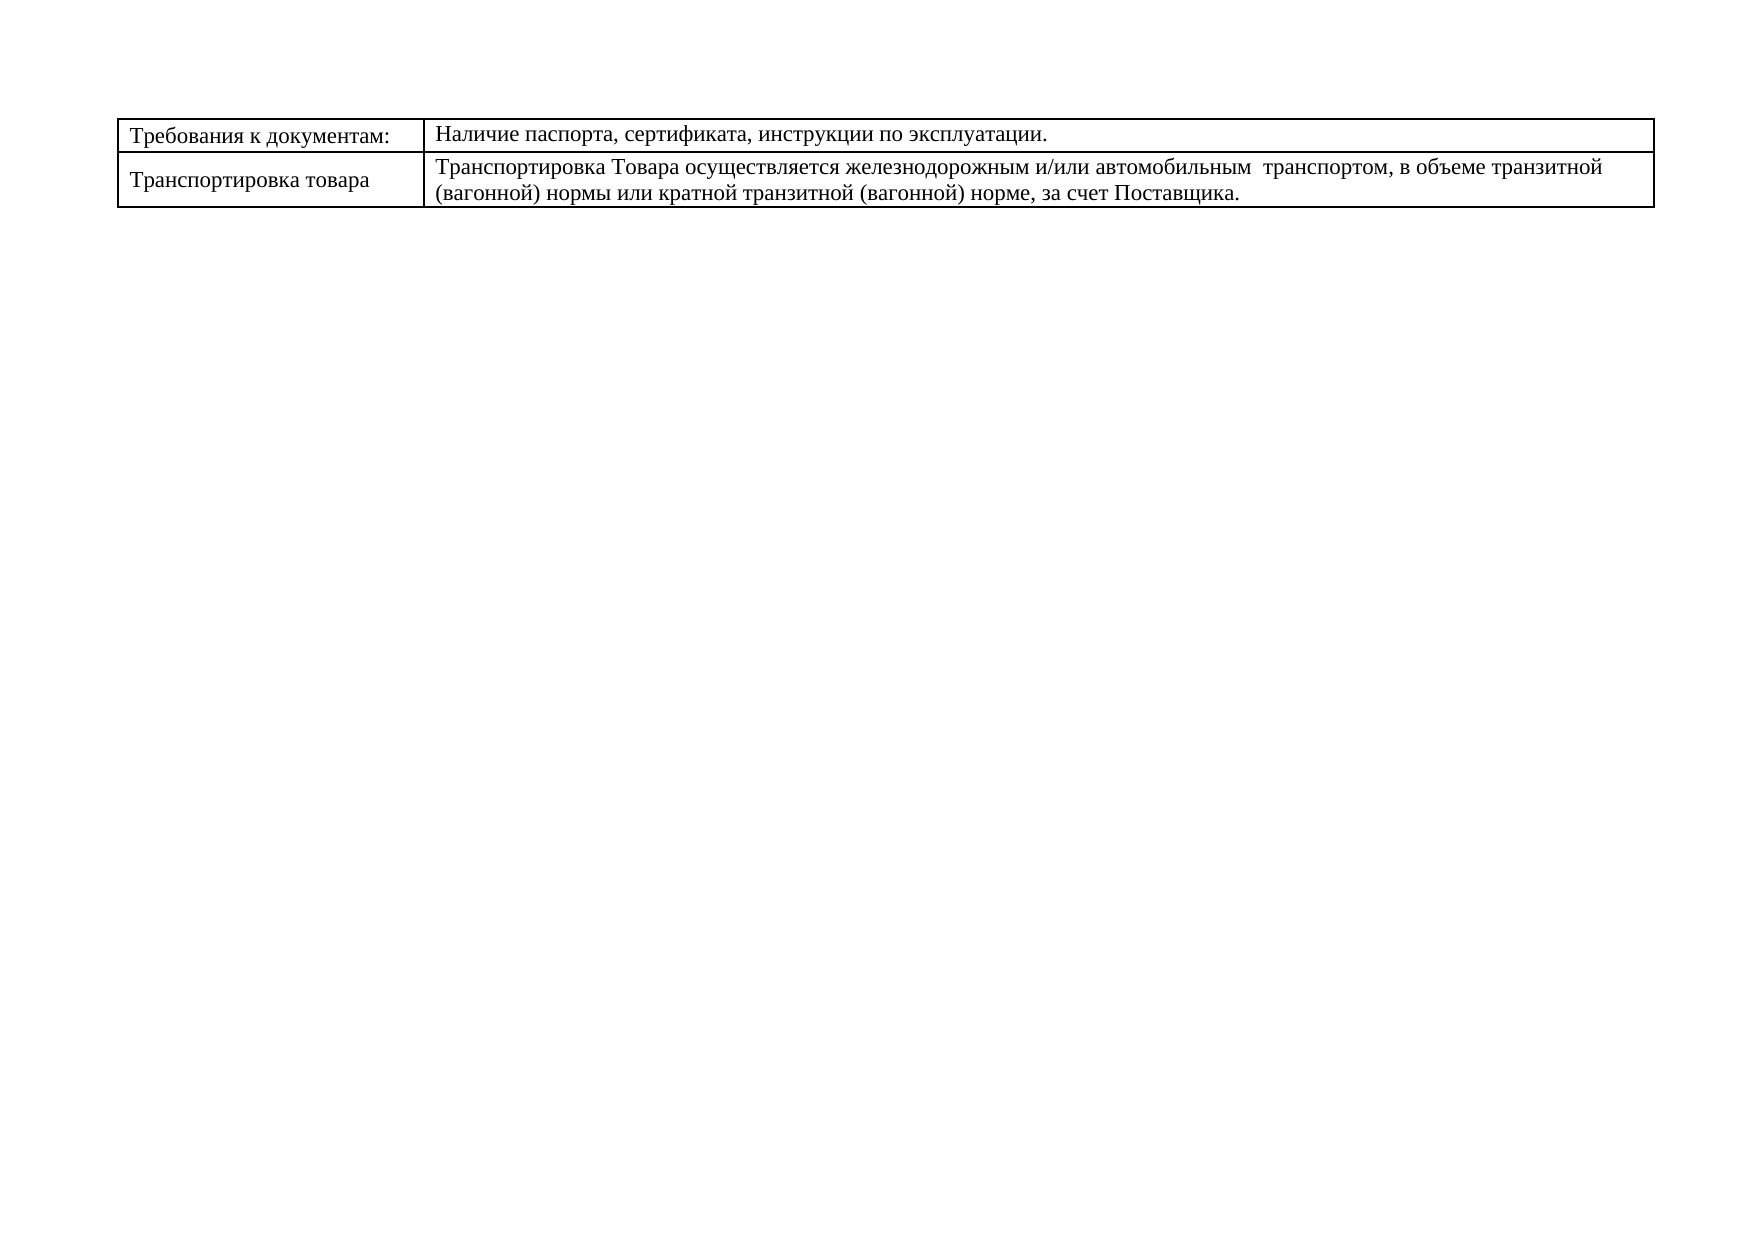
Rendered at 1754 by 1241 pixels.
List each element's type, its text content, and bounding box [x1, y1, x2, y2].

table_cell Транспортировка Товара осуществляется железнодорожным и/или автомобильным транспортом, в объеме транзитной (вагонной) нормы или кратной транзитной (вагонной) норме, за счет Поставщика. [425, 153, 1653, 206]
table_cell Требования к документам: [119, 120, 423, 151]
table_cell Наличие паспорта, сертификата, инструкции по эксплуатации. [425, 120, 1653, 151]
table_cell Транспортировка товара [119, 153, 423, 206]
